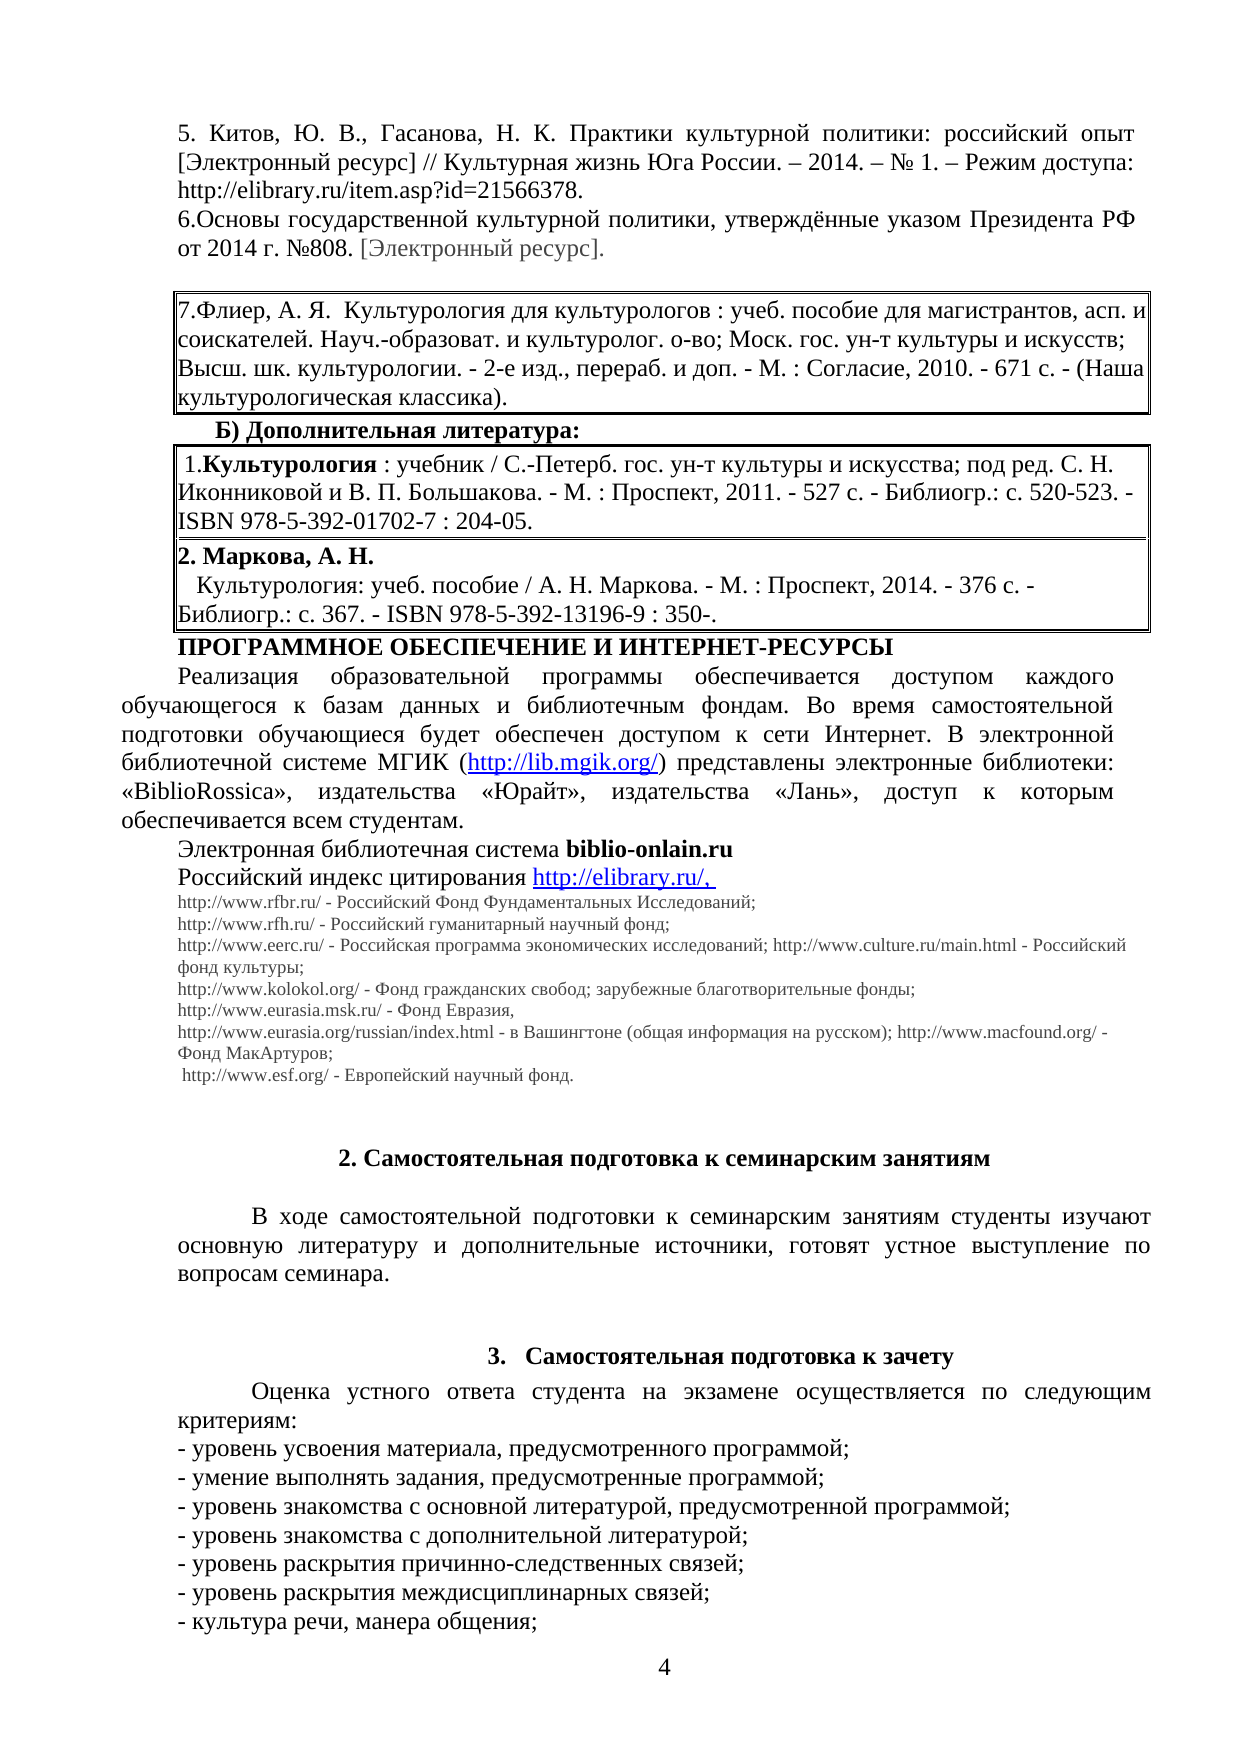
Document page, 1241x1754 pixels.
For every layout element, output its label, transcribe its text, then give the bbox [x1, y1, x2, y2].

subtitle 2. Самостоятельная подготовка к семинарским занятиям [177, 1143, 1152, 1172]
table_header 1.Культурология : учебник / С.-Петерб. гос. ун-т культуры и искусства; под ред. С. Н. Иконниковой и В. П. Большакова. - М. : Проспект, 2011. - 527 с. - Библиогр.: с. 520-523. - ISBN 978-5-392-01702-7 : 204-05. [177, 447, 1148, 537]
text Реализация образовательной программы обеспечивается доступом каждого обучающегося к базам данных и библиотечным фондам. Во время самостоятельной подготовки обучающиеся будет обеспечен доступом к сети Интернет. В электронной библиотечной системе МГИК (http://lib.mgik.org/) представлены электронные библиотеки: «BiblioRossica», издательства «Юрайт», издательства «Лань», доступ к которым обеспечивается всем студентам. [121, 661, 1115, 834]
subtitle Самостоятельная подготовка к зачету [290, 1341, 1152, 1370]
text 5. Китов, Ю. В., Гасанова, Н. К. Практики культурной политики: российский опыт [Электронный ресурс] // Культурная жизнь Юга России. – 2014. – № 1. – Режим доступа: http://elibrary.ru/item.asp?id=21566378. [177, 118, 1136, 204]
text http://www.rfbr.ru/ - Российский Фонд Фундаментальных Исследований; [177, 891, 1152, 913]
text http://www.eurasia.msk.ru/ - Фонд Евразия, [177, 999, 1152, 1021]
text http://www.esf.org/ - Европейский научный фонд. [177, 1064, 1152, 1085]
text http://www.eurasia.org/russian/index.html - в Вашингтоне (общая информация на русском); http://www.macfound.org/ - Фонд МакАртуров; [177, 1021, 1152, 1064]
table_header 7.Флиер, А. Я. Культурология для культурологов : учеб. пособие для магистрантов, асп. и соискателей. Науч.-образоват. и культуролог. о-во; Моск. гос. ун-т культуры и искусств; Высш. шк. культурологии. - 2-е изд., перераб. и доп. - М. : Согласие, 2010. - 671 с. - (Наша культурологическая классика). [177, 294, 1148, 412]
text 6.Основы государственной культурной политики, утверждённые указом Президента РФ от 2014 г. №808. [Электронный ресурс]. [177, 204, 1136, 262]
text Оценка устного ответа студента на экзамене осуществляется по следующим критериям: [177, 1376, 1152, 1433]
text - культура речи, манера общения; [177, 1606, 1152, 1635]
text Российский индекс цитирования http://elibrary.ru/, [177, 862, 1152, 891]
text - умение выполнять задания, предусмотренные программой; [177, 1462, 1152, 1491]
text Б) Дополнительная литература: [177, 415, 1152, 444]
text - уровень знакомства с основной литературой, предусмотренной программой; [177, 1491, 1152, 1520]
text - уровень раскрытия причинно-следственных связей; [177, 1548, 1152, 1577]
text - уровень усвоения материала, предусмотренного программой; [177, 1433, 1152, 1462]
text - уровень раскрытия междисциплинарных связей; [177, 1577, 1152, 1606]
text http://www.kolokol.org/ - Фонд гражданских свобод; зарубежные благотворительные фонды; [177, 977, 1152, 999]
text ПРОГРАММНОЕ ОБЕСПЕЧЕНИЕ И ИНТЕРНЕТ-РЕСУРСЫ [121, 632, 1115, 661]
text - уровень знакомства с дополнительной литературой; [177, 1520, 1152, 1548]
text В ходе самостоятельной подготовки к семинарским занятиям студенты изучают основную литературу и дополнительные источники, готовят устное выступление по вопросам семинара. [177, 1201, 1152, 1287]
text Электронная библиотечная система biblio-onlain.ru [177, 834, 1152, 862]
text http://www.rfh.ru/ - Российский гуманитарный научный фонд; [177, 913, 1152, 934]
table_cell 2. Маркова, А. Н. Культурология: учеб. пособие / А. Н. Маркова. - М. : Проспект, 2014. - 376 с. - Библиогр.: с. 367. - ISBN 978-5-392-13196-9 : 350-. [175, 537, 1149, 629]
text http://www.eerc.ru/ - Российская программа экономических исследований; http://www.culture.ru/main.html - Российский фонд культуры; [177, 934, 1152, 977]
